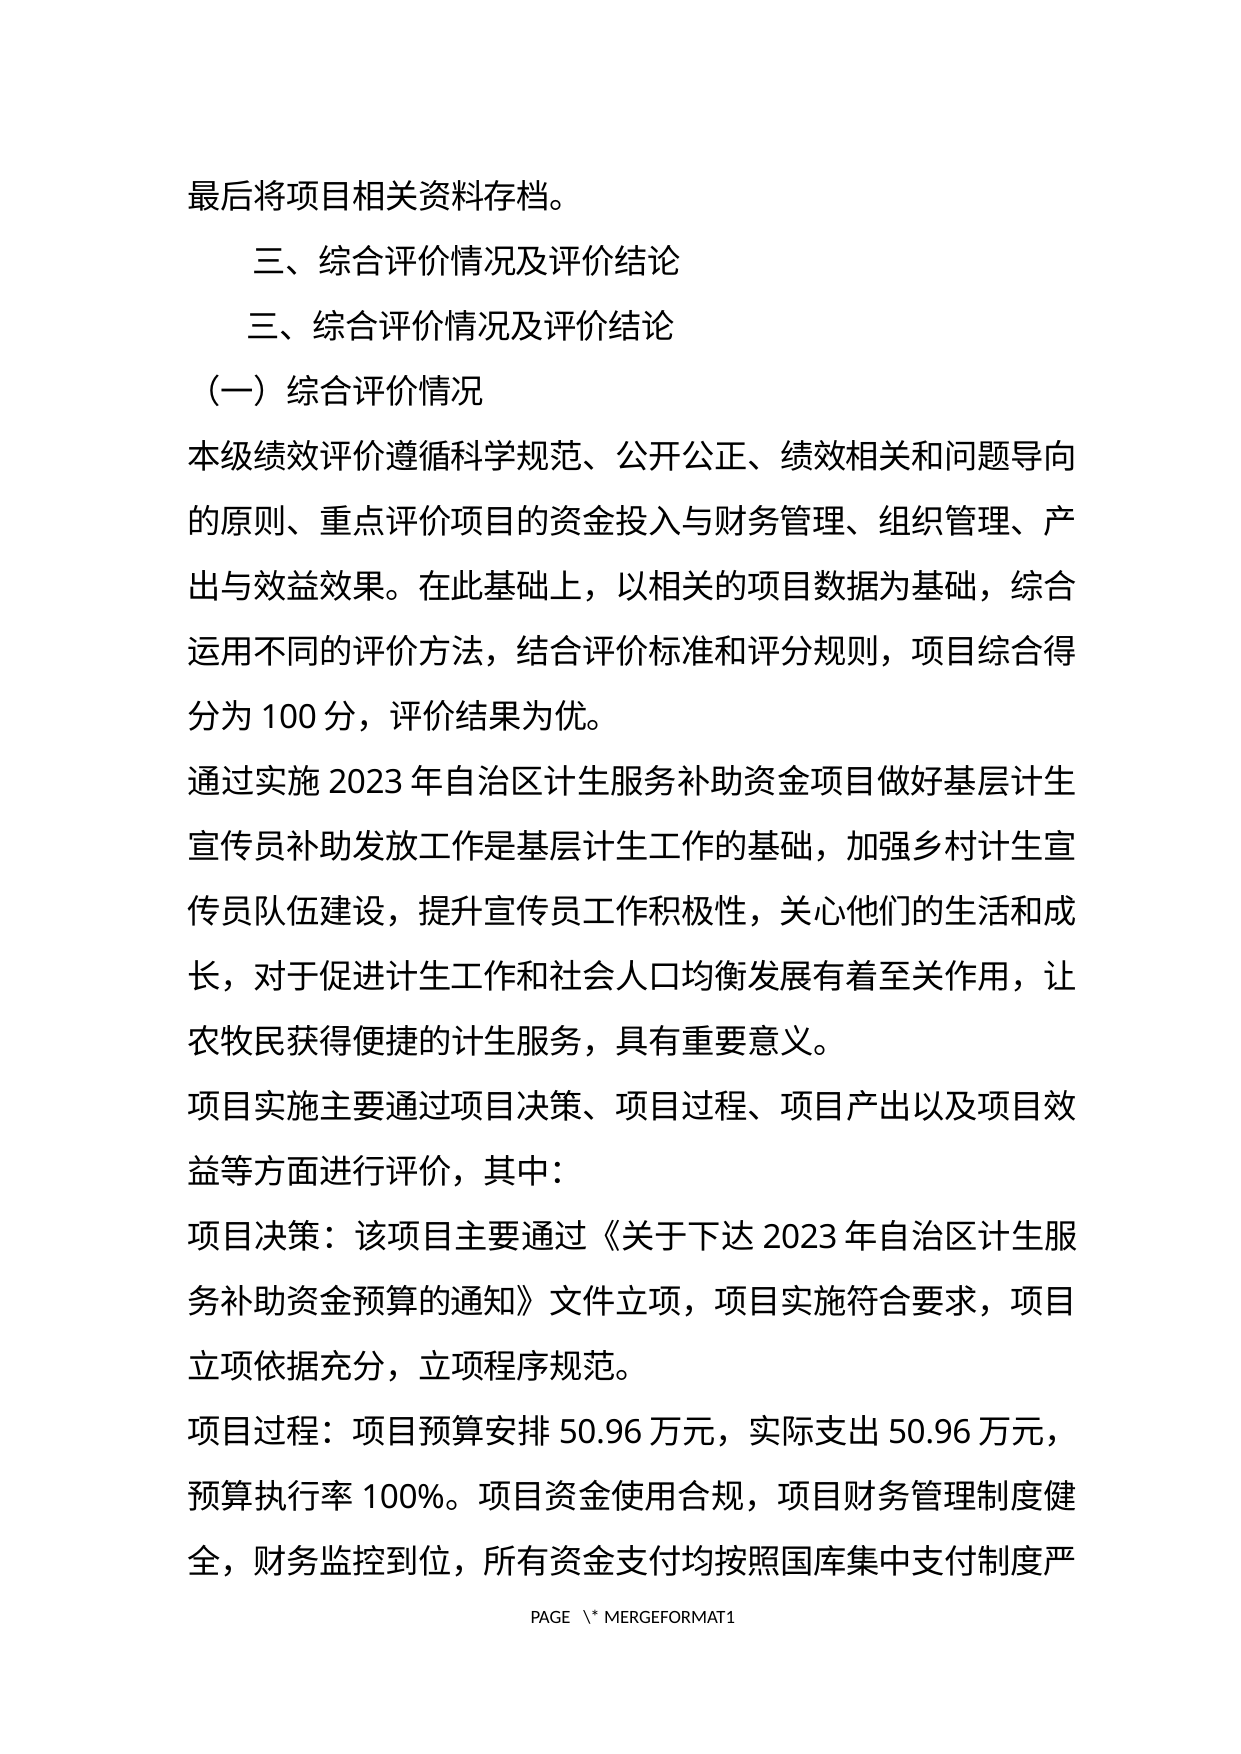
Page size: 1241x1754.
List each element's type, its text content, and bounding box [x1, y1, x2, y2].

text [187, 162, 1078, 227]
text 三、综合评价情况及评价结论 [187, 227, 1078, 292]
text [187, 292, 1078, 1592]
